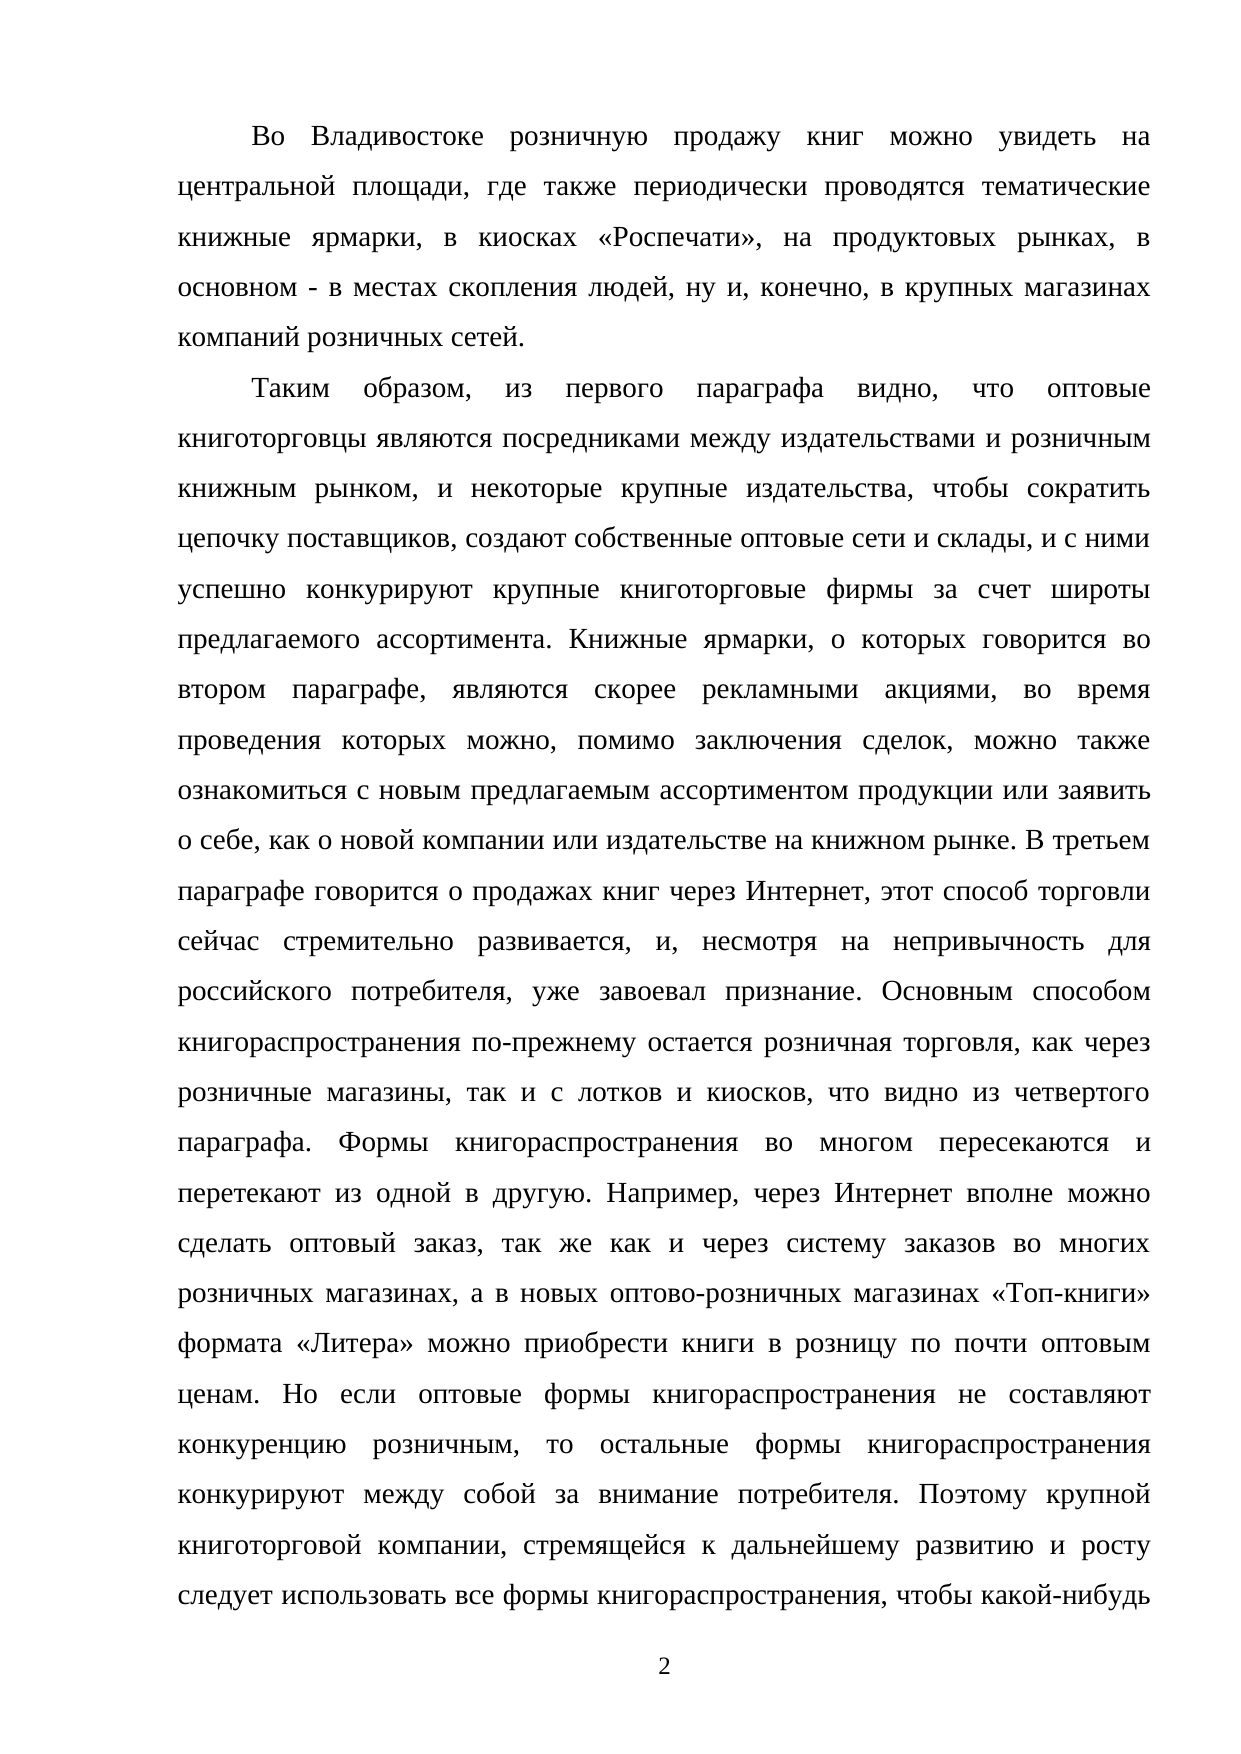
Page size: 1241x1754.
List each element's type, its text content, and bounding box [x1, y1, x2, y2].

text Во Владивостоке розничную продажу книг можно увидеть на центральной площади, где также периодически проводятся тематические книжные ярмарки, в киосках «Роспечати», на продуктовых рынках, в основном - в местах скопления людей, ну и, конечно, в крупных магазинах компаний розничных сетей. [177, 118, 1152, 353]
